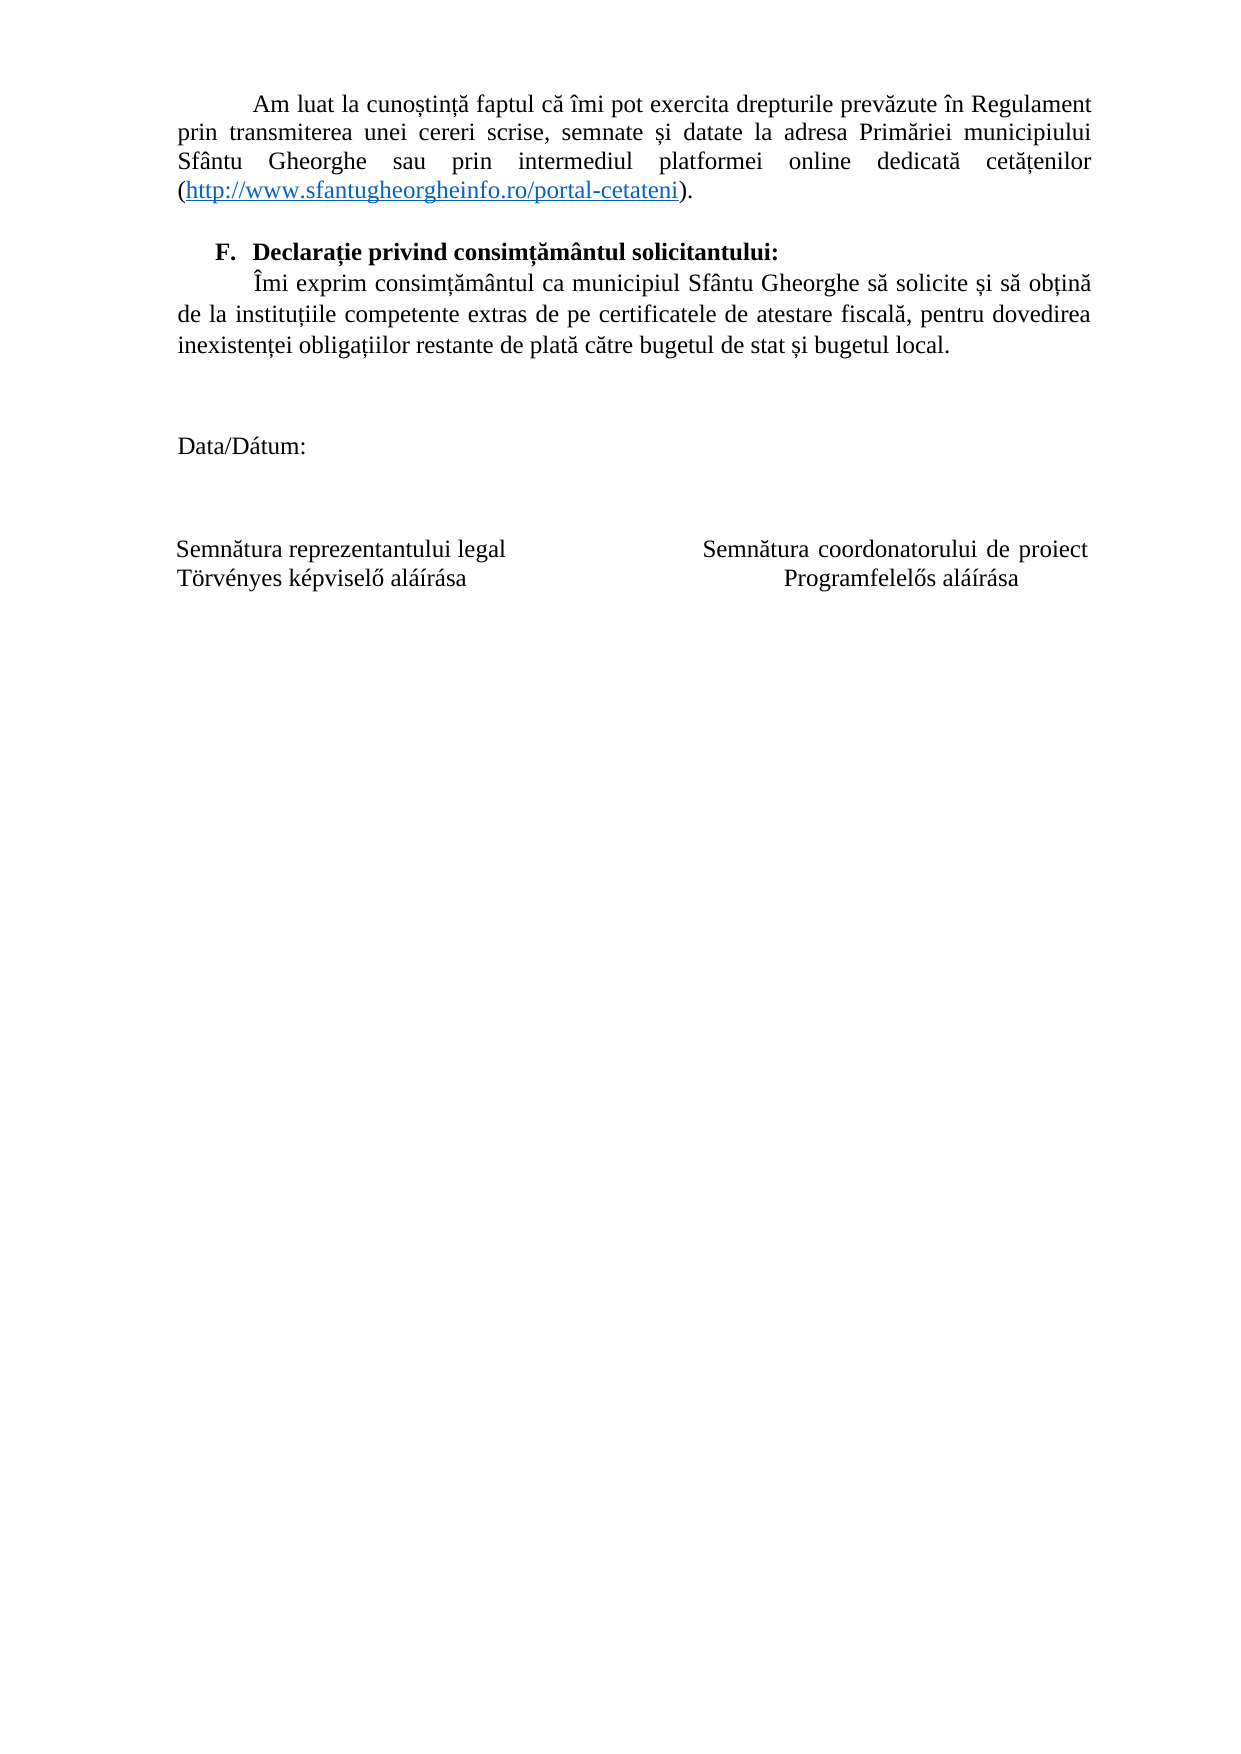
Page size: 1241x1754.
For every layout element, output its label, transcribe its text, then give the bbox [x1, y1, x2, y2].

text Semnătura reprezentantului legal Semnătura coordonatorului de proiect Törvényes képviselő aláírása Programfelelős aláírása [176, 534, 1088, 592]
text Am luat la cunoștință faptul că îmi pot exercita drepturile prevăzute în Regulament prin transmiterea unei cereri scrise, semnate și datate la adresa Primăriei municipiului Sfântu Gheorghe sau prin intermediul platformei online dedicată cetățenilor (http://www.sfantugheorgheinfo.ro/portal-cetateni). [177, 89, 1092, 204]
text Data/Dátum: [177, 431, 1092, 460]
text Îmi exprim consimțământul ca municipiul Sfântu Gheorghe să solicite și să obțină de la instituțiile competente extras de pe certificatele de atestare fiscală, pentru dovedirea inexistenței obligațiilor restante de plată către bugetul de stat și bugetul local. [177, 268, 1092, 359]
list Declarație privind consimțământul solicitantului: [215, 237, 1092, 266]
